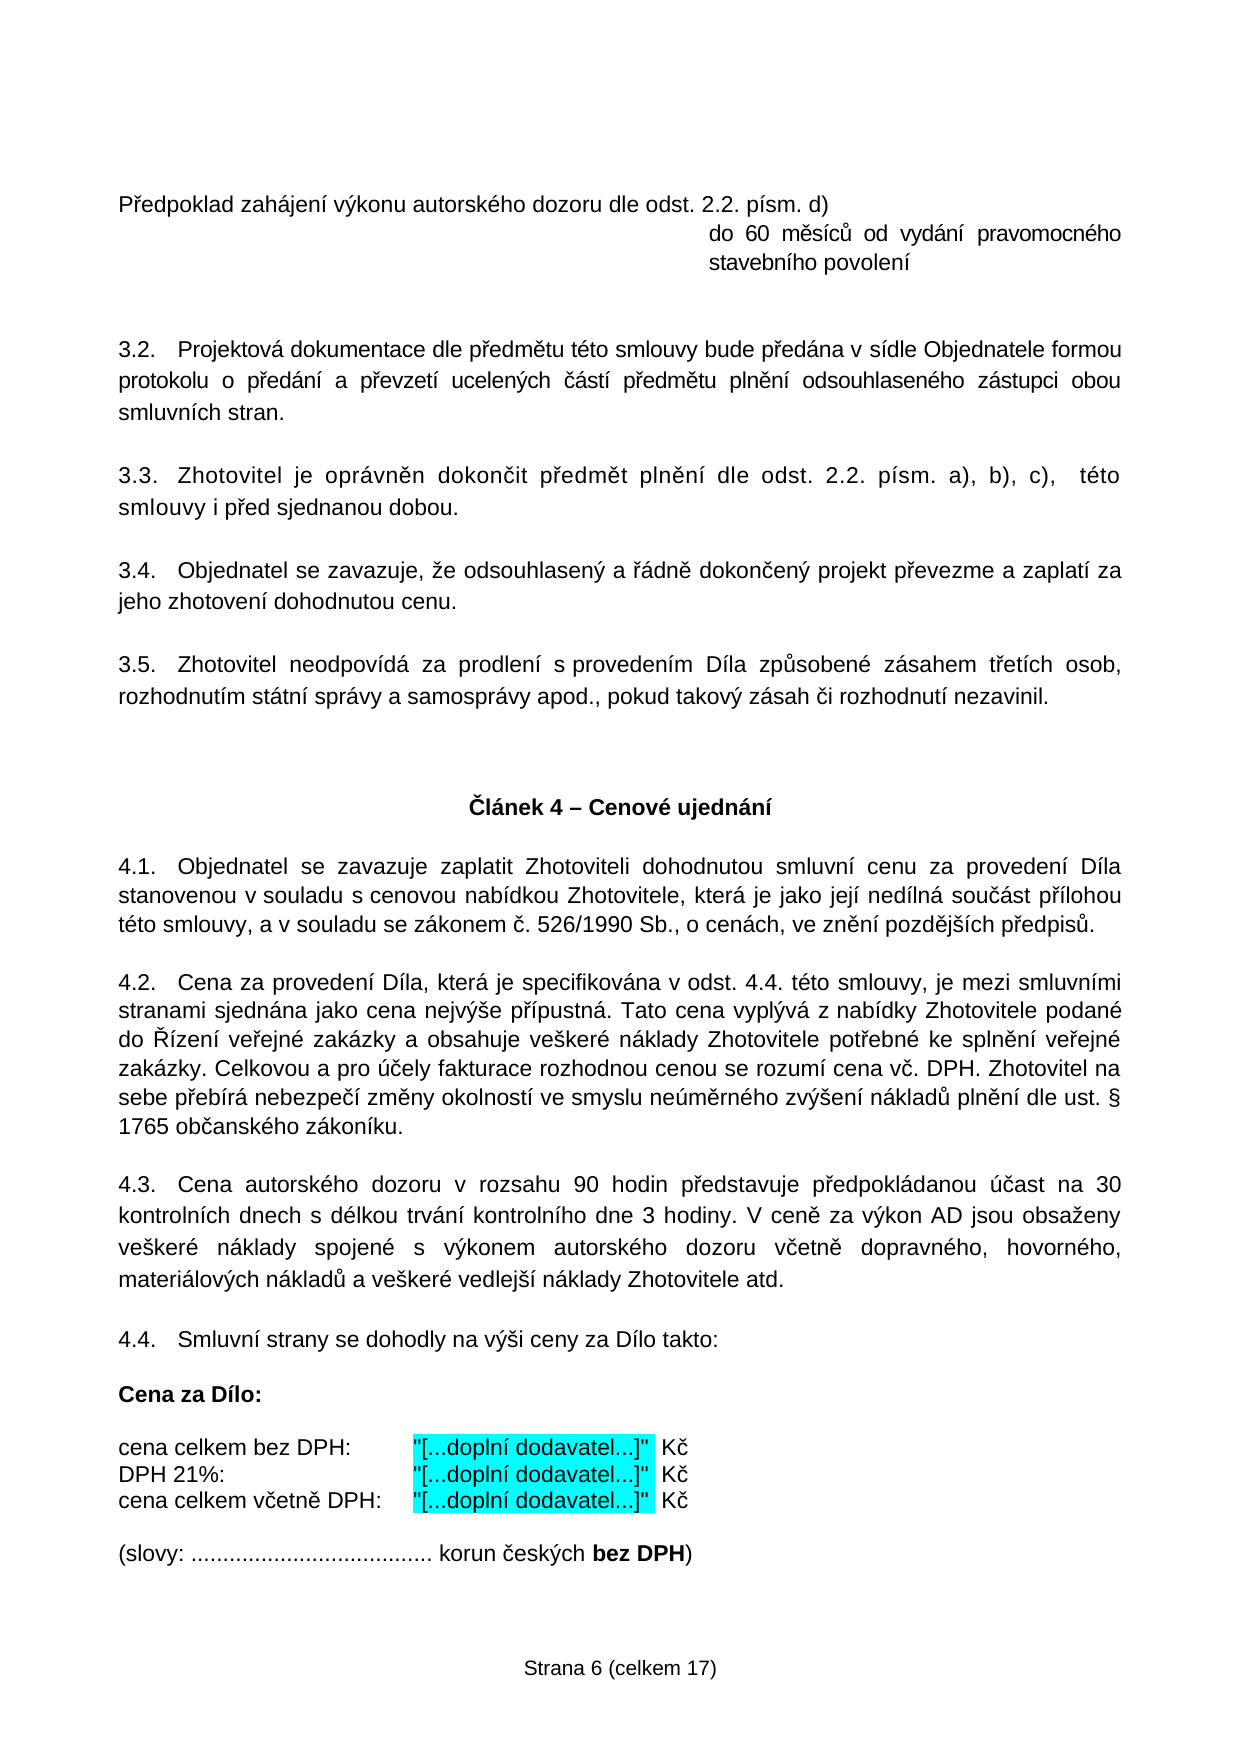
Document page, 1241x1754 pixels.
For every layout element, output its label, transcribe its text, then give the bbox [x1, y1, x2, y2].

list Smluvní strany se dohodly na výši ceny za Dílo takto: [118, 1326, 1122, 1352]
text 3.3. Zhotovitel je oprávněn dokončit předmět plnění dle odst. 2.2. písm. a), b), c), této smlouvy i před sjednanou dobou. [118, 462, 1122, 520]
text Cena za Dílo: [118, 1381, 1122, 1408]
text do 60 měsíců od vydání pravomocného stavebního povolení [118, 220, 1122, 275]
text cena celkem včetně DPH: Kč [118, 1487, 413, 1513]
text 3.2. Projektová dokumentace dle předmětu této smlouvy bude předána v sídle Objednatele formou protokolu o předání a převzetí ucelených částí předmětu plnění odsouhlaseného zástupci obou smluvních stran. [118, 336, 1122, 425]
text DPH 21%: Kč [655, 1461, 1122, 1487]
text cena celkem bez DPH: Kč [118, 1434, 413, 1461]
text 3.5. Zhotovitel neodpovídá za prodlení s provedením Díla způsobené zásahem třetích osob, rozhodnutím státní správy a samosprávy apod., pokud takový zásah či rozhodnutí nezavinil. [118, 651, 1122, 709]
text Článek 4 – Cenové ujednání [118, 793, 1122, 820]
list Objednatel se zavazuje zaplatit Zhotoviteli dohodnutou smluvní cenu za provedení Díla stanovenou v souladu s cenovou nabídkou Zhotovitele, která je jako její nedílná součást přílohou této smlouvy, a v souladu se zákonem č. 526/1990 Sb., o cenách, ve znění pozdějších předpisů. [118, 853, 1122, 937]
text DPH 21%: Kč [118, 1461, 413, 1487]
list Objednatel se zavazuje, že odsouhlasený a řádně dokončený projekt převezme a zaplatí za jeho zhotovení dohodnutou cenu. [118, 557, 1122, 614]
text cena celkem bez DPH: Kč [655, 1434, 1122, 1461]
text Předpoklad zahájení výkonu autorského dozoru dle odst. 2.2. písm. d) [118, 191, 1122, 217]
list Cena za provedení Díla, která je specifikována v odst. 4.4. této smlouvy, je mezi smluvními stranami sjednána jako cena nejvýše přípustná. Tato cena vyplývá z nabídky Zhotovitele podané do Řízení veřejné zakázky a obsahuje veškeré náklady Zhotovitele potřebné ke splnění veřejné zakázky. Celkovou a pro účely fakturace rozhodnou cenou se rozumí cena vč. DPH. Zhotovitel na sebe přebírá nebezpečí změny okolností ve smyslu neúměrného zvýšení nákladů plnění dle ust. § 1765 občanského zákoníku. [118, 968, 1122, 1139]
text cena celkem včetně DPH: Kč [655, 1487, 1122, 1513]
list Cena autorského dozoru v rozsahu 90 hodin představuje předpokládanou účast na 30 kontrolních dnech s délkou trvání kontrolního dne 3 hodiny. V ceně za výkon AD jsou obsaženy veškeré náklady spojené s výkonem autorského dozoru včetně dopravného, hovorného, materiálových nákladů a veškeré vedlejší náklady Zhotovitele atd. [118, 1171, 1122, 1292]
text (slovy: ...................................... korun českých bez DPH) [118, 1539, 1122, 1566]
